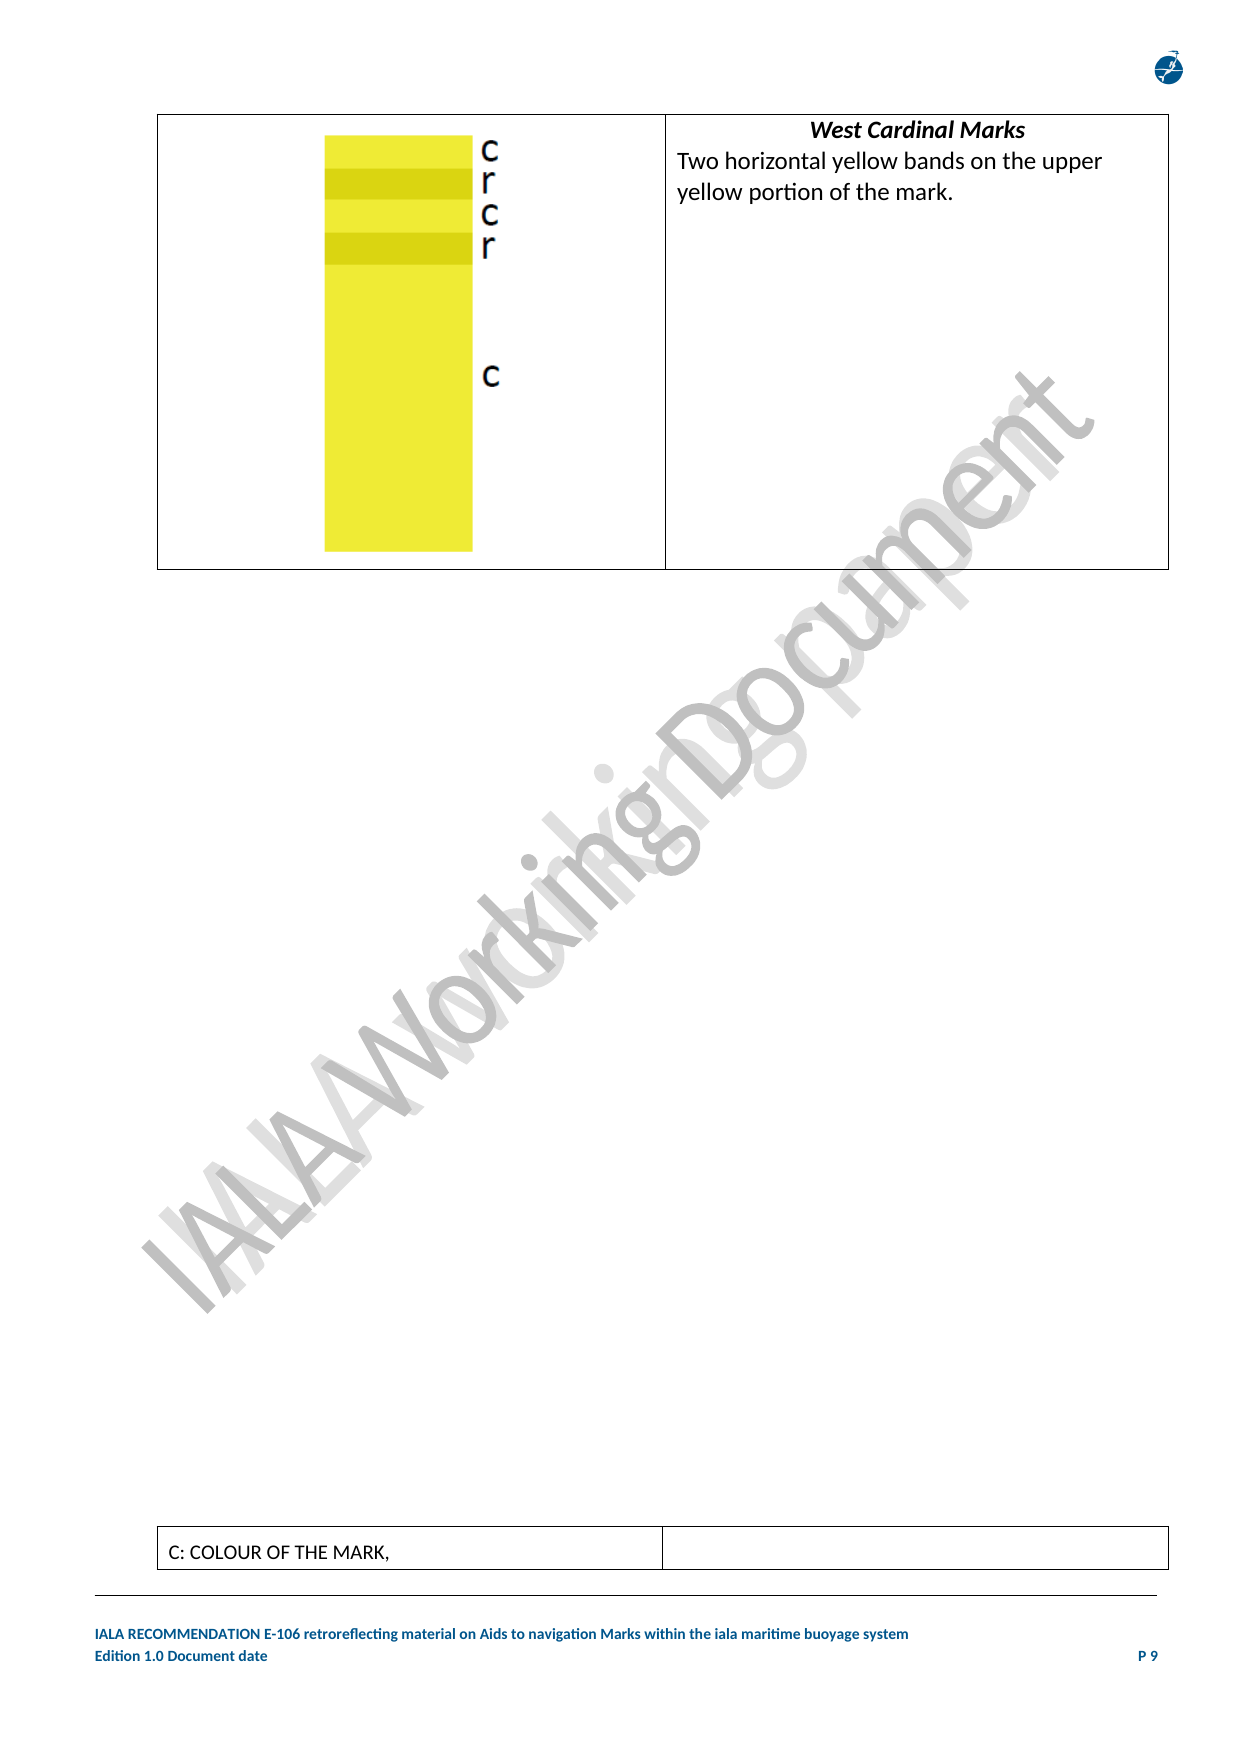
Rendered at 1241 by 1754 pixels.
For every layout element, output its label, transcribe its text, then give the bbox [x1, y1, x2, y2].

picture [1123, 0, 1241, 119]
table_header [663, 1527, 1168, 1569]
table_cell West Cardinal Marks Two horizontal yellow bands on the upper yellow portion of the mark. [666, 115, 1168, 569]
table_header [158, 1527, 662, 1569]
table_cell [158, 115, 665, 569]
